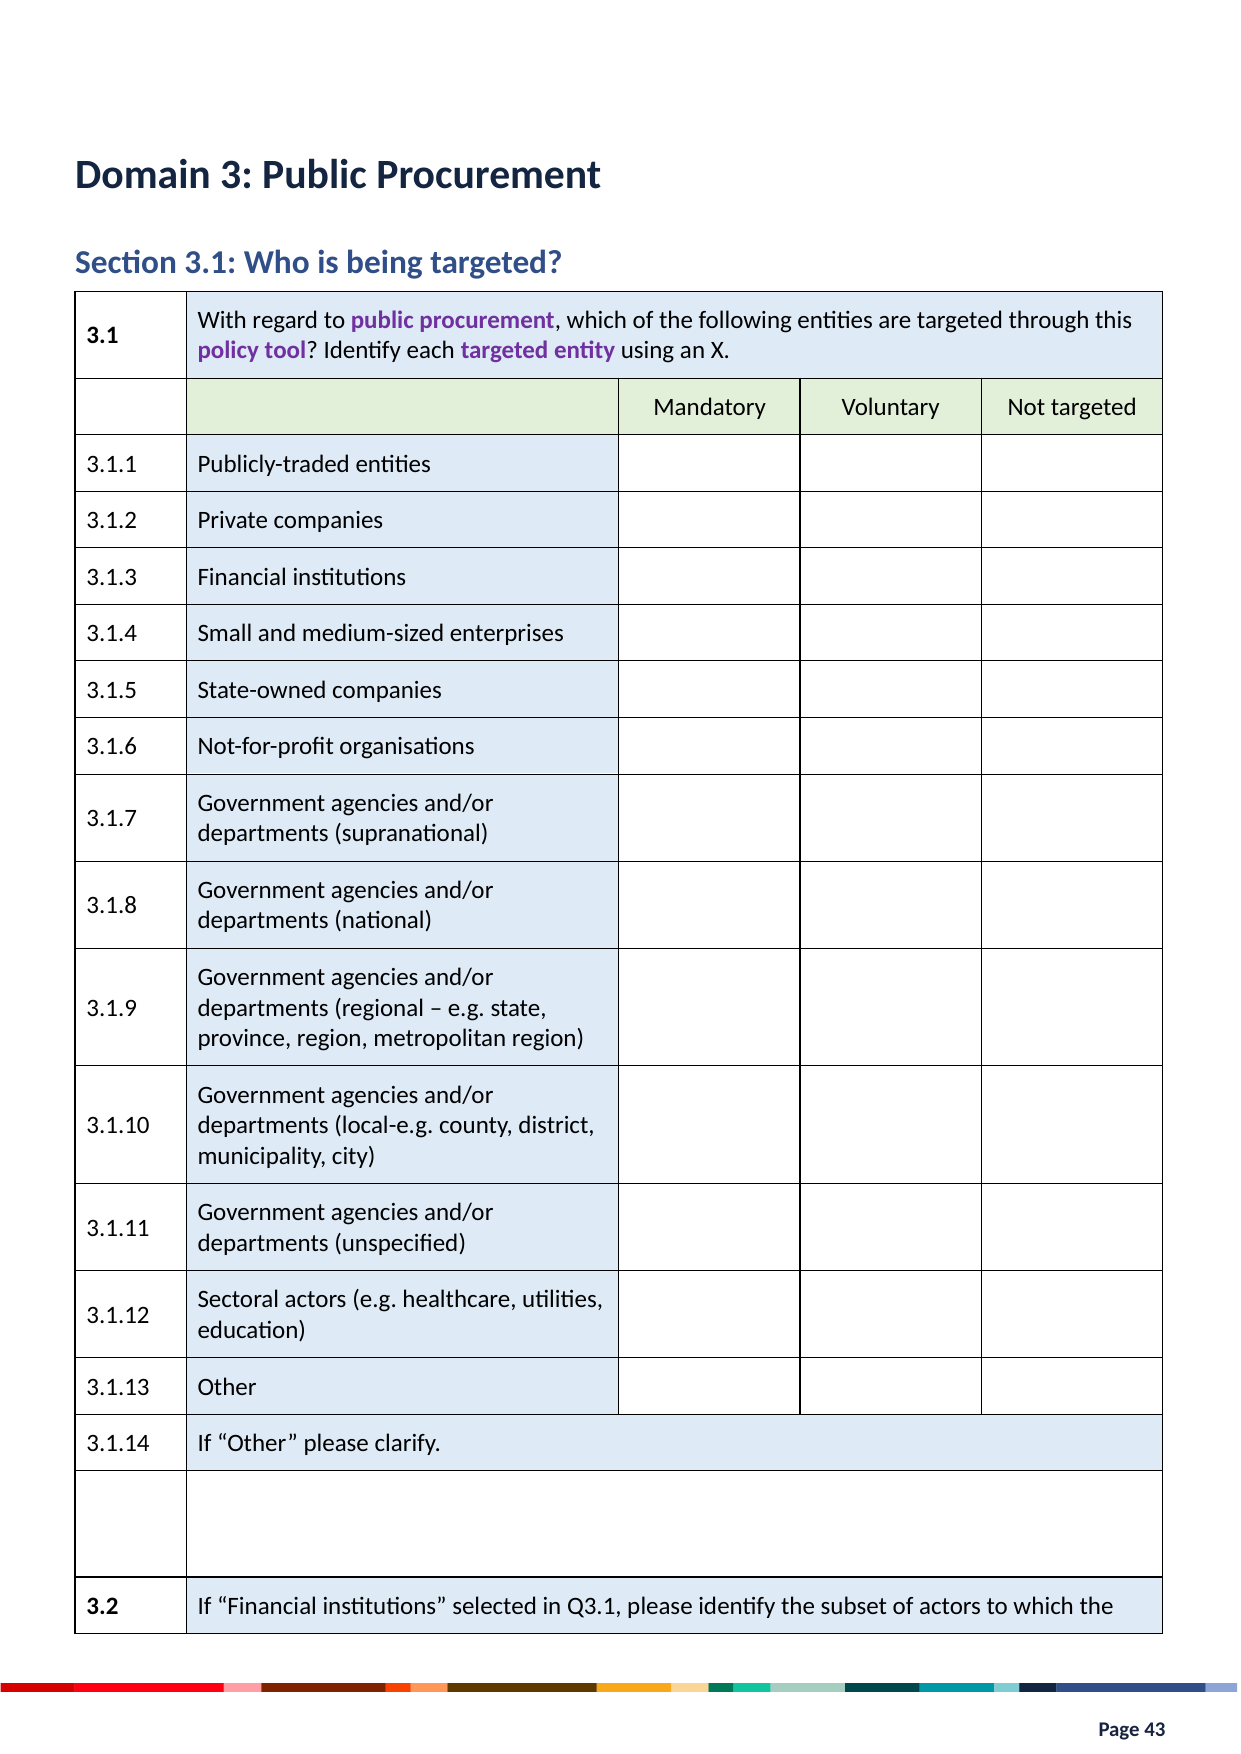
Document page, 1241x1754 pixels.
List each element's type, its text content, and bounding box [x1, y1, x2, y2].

table_cell [619, 1358, 799, 1414]
table_cell [982, 661, 1162, 717]
table_cell 3.1.12 [76, 1271, 186, 1357]
table_cell [801, 718, 981, 773]
table_cell [982, 1066, 1162, 1183]
table_cell 3.1.8 [76, 862, 186, 948]
table_cell 3.1.9 [76, 949, 186, 1065]
table_cell [619, 718, 799, 773]
table_cell [982, 718, 1162, 773]
table_cell [76, 379, 186, 434]
table_cell Voluntary [801, 379, 981, 434]
table_cell [982, 1271, 1162, 1357]
table_cell 3.1.1 [76, 435, 186, 491]
table_cell [801, 548, 981, 604]
table_cell [76, 1471, 186, 1576]
subtitle Domain 3: Public Procurement [75, 148, 1165, 199]
table_cell [619, 605, 799, 660]
table_cell [619, 1184, 799, 1270]
table_cell If “Other” please clarify. [187, 1415, 1162, 1470]
table_cell Mandatory [619, 379, 799, 434]
table_cell [982, 1184, 1162, 1270]
table_cell [619, 1066, 799, 1183]
table_cell [801, 1066, 981, 1183]
table_cell Publicly-traded entities [187, 435, 618, 491]
table_cell Government agencies and/or departments (supranational) [187, 775, 618, 861]
table_cell Other [187, 1358, 618, 1414]
table_cell [982, 492, 1162, 547]
table_cell [801, 605, 981, 660]
table_cell [619, 492, 799, 547]
table_cell [801, 1271, 981, 1357]
table_cell [801, 862, 981, 948]
table_cell 3.1.4 [76, 605, 186, 660]
table_cell State-owned companies [187, 661, 618, 717]
table_cell Small and medium-sized enterprises [187, 605, 618, 660]
table_cell 3.2 [76, 1578, 186, 1633]
table_cell [801, 1184, 981, 1270]
table_cell [801, 949, 981, 1065]
table_cell [619, 661, 799, 717]
table_cell Government agencies and/or departments (regional – e.g. state, province, region, metropolitan region) [187, 949, 618, 1065]
table_cell Sectoral actors (e.g. healthcare, utilities, education) [187, 1271, 618, 1357]
table_cell [982, 1358, 1162, 1414]
table_cell [619, 949, 799, 1065]
table_cell Government agencies and/or departments (unspecified) [187, 1184, 618, 1270]
table_cell 3.1.7 [76, 775, 186, 861]
table_cell 3.1.14 [76, 1415, 186, 1470]
table_cell [982, 605, 1162, 660]
table_cell [982, 949, 1162, 1065]
table_cell 3.1.10 [76, 1066, 186, 1183]
table_cell Private companies [187, 492, 618, 547]
table_cell 3.1.2 [76, 492, 186, 547]
table_cell [619, 1271, 799, 1357]
table_cell 3.1.11 [76, 1184, 186, 1270]
table_cell [982, 775, 1162, 861]
table_cell [801, 1358, 981, 1414]
table_cell Not targeted [982, 379, 1162, 434]
table_cell 3.1.6 [76, 718, 186, 773]
table_cell [619, 548, 799, 604]
table_cell [187, 379, 618, 434]
table_cell Government agencies and/or departments (local-e.g. county, district, municipality, city) [187, 1066, 618, 1183]
table_header With regard to public procurement, which of the following entities are targeted through this policy tool? Identify each targeted entity using an X. [187, 292, 1162, 378]
picture [0, 1683, 1236, 1692]
table_cell [982, 548, 1162, 604]
table_cell [619, 775, 799, 861]
table_cell Government agencies and/or departments (national) [187, 862, 618, 948]
table_cell Not-for-profit organisations [187, 718, 618, 773]
table_cell [982, 862, 1162, 948]
table_cell Financial institutions [187, 548, 618, 604]
table_header 3.1 [76, 292, 186, 378]
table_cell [187, 1578, 1162, 1633]
table_cell [619, 435, 799, 491]
table_cell [801, 435, 981, 491]
table_cell 3.1.13 [76, 1358, 186, 1414]
table_cell [187, 1471, 1162, 1576]
table_cell [982, 435, 1162, 491]
table_cell [801, 661, 981, 717]
table_cell [801, 492, 981, 547]
table_cell [801, 775, 981, 861]
table_cell 3.1.5 [76, 661, 186, 717]
subtitle Section 3.1: Who is being targeted? [75, 241, 1165, 282]
table_cell 3.1.3 [76, 548, 186, 604]
table_cell [619, 862, 799, 948]
